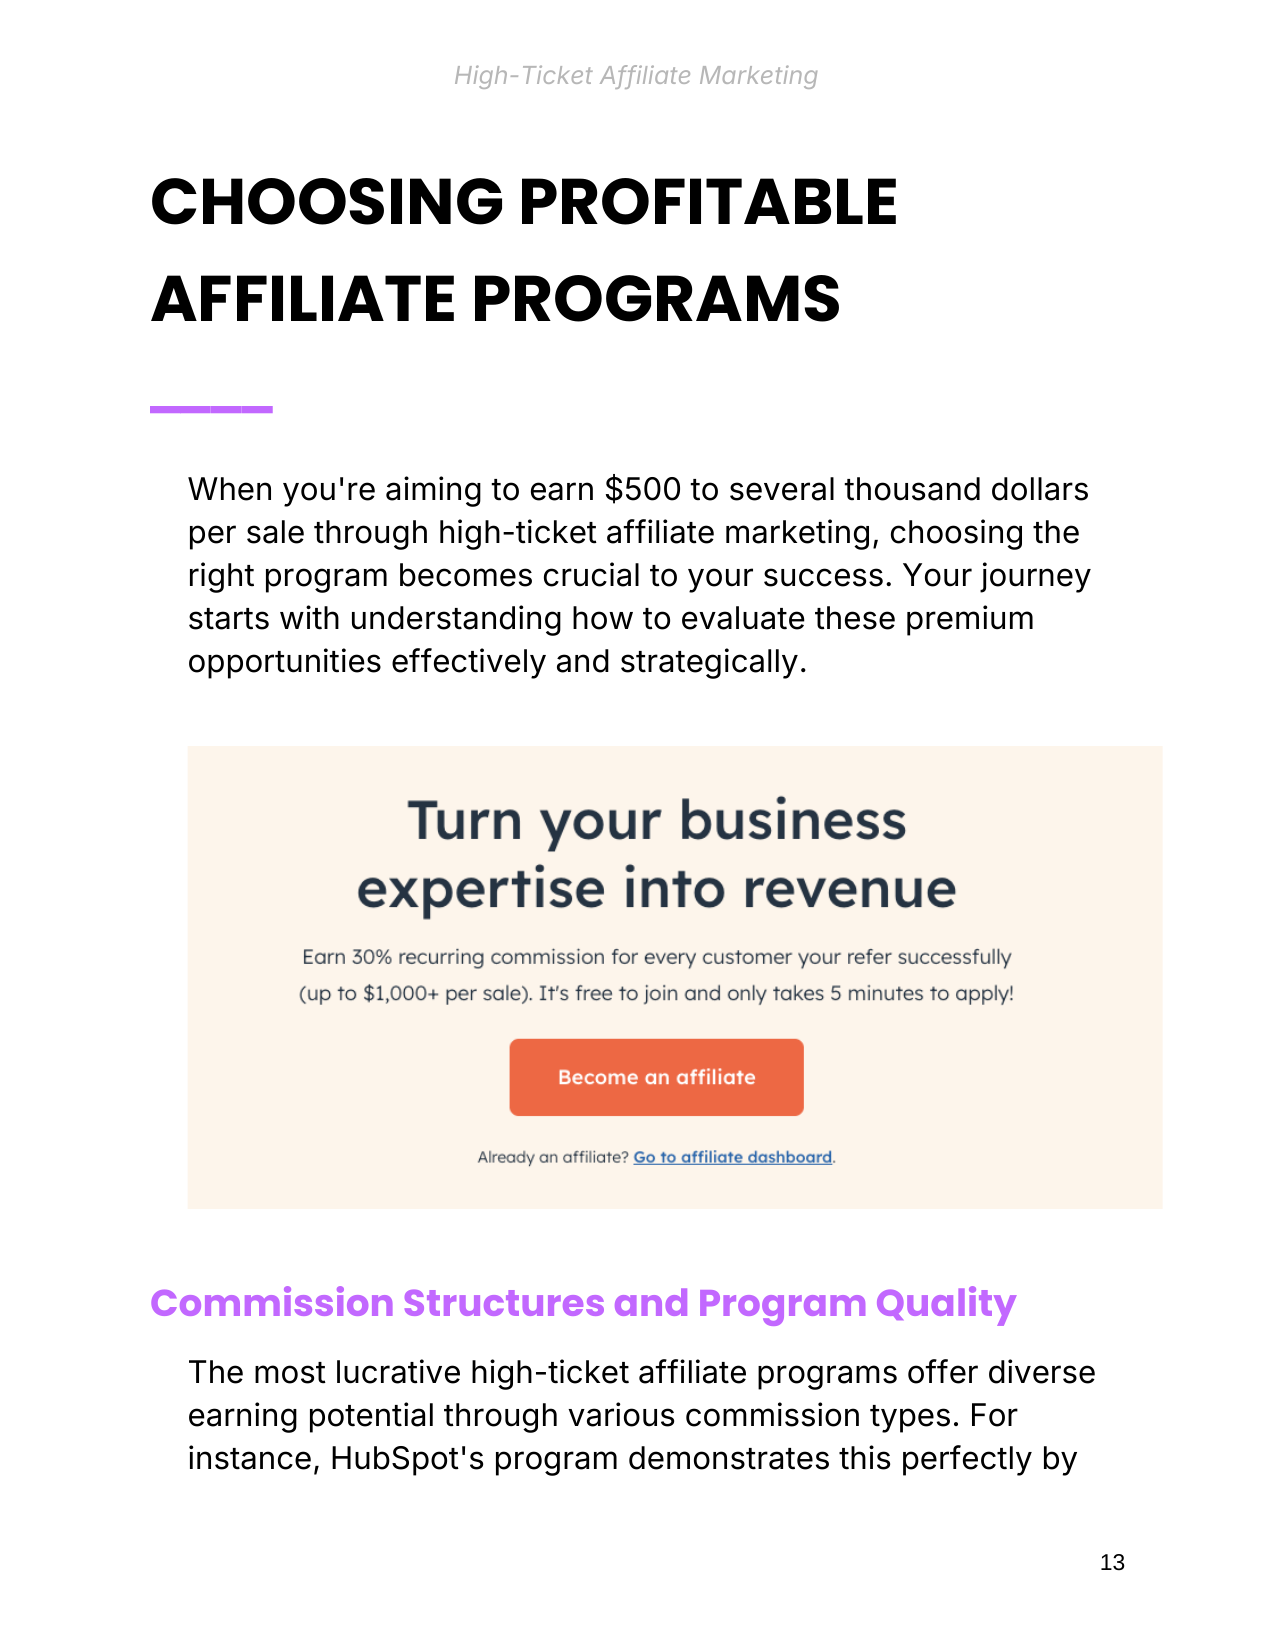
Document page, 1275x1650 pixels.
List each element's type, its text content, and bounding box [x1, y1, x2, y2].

picture [187, 746, 1163, 1209]
text When you're aiming to earn $500 to several thousand dollars per sale through high-ticket affiliate marketing, choosing the right program becomes crucial to your success. Your journey starts with understanding how to evaluate these premium opportunities effectively and strategically. [187, 470, 1125, 680]
text ____ [150, 344, 1125, 422]
subtitle CHOOSING PROFITABLE AFFILIATE PROGRAMS [150, 150, 1125, 344]
subtitle Commission Structures and Program Quality [150, 1273, 1125, 1330]
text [187, 1353, 1125, 1477]
